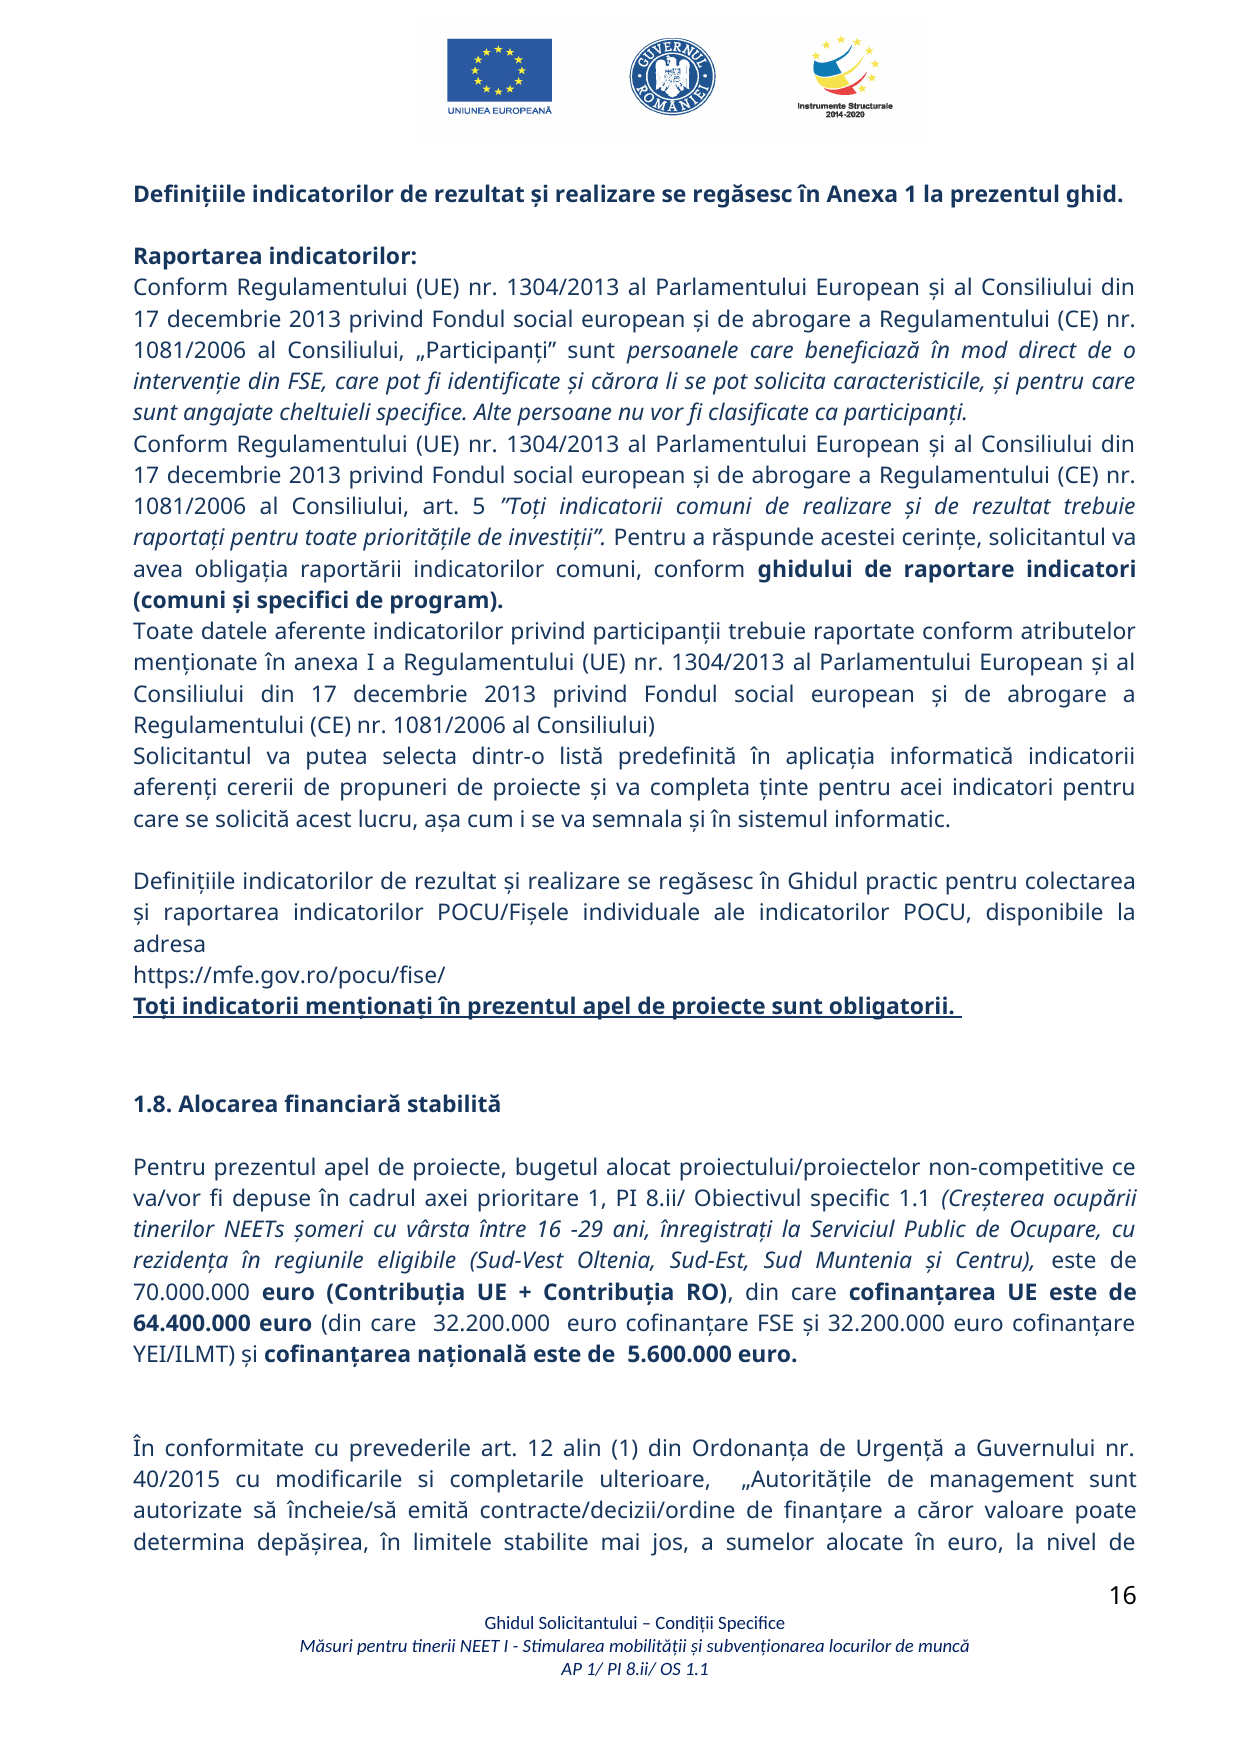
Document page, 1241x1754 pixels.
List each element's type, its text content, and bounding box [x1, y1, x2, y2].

picture [417, 14, 927, 147]
text Solicitantul va putea selecta dintr-o listă predefinită în aplicația informatică indicatorii aferenți cererii de propuneri de proiecte și va completa ținte pentru acei indicatori pentru care se solicită acest lucru, așa cum i se va semnala și în sistemul informatic. [133, 740, 1137, 834]
text Conform Regulamentului (UE) nr. 1304/2013 al Parlamentului European și al Consiliului din 17 decembrie 2013 privind Fondul social european și de abrogare a Regulamentului (CE) nr. 1081/2006 al Consiliului, art. 5 ”Toți indicatorii comuni de realizare și de rezultat trebuie raportați pentru toate prioritățile de investiții”. Pentru a răspunde acestei cerințe, solicitantul va avea obligația raportării indicatorilor comuni, conform ghidului de raportare indicatori (comuni și specifici de program). [133, 428, 1137, 615]
text Conform Regulamentului (UE) nr. 1304/2013 al Parlamentului European și al Consiliului din 17 decembrie 2013 privind Fondul social european și de abrogare a Regulamentului (CE) nr. 1081/2006 al Consiliului, „Participanți” sunt persoanele care beneficiază în mod direct de o intervenție din FSE, care pot fi identificate și cărora li se pot solicita caracteristicile, și pentru care sunt angajate cheltuieli specifice. Alte persoane nu vor fi clasificate ca participanți. [133, 271, 1137, 428]
text Definițiile indicatorilor de rezultat și realizare se regăsesc în Anexa 1 la prezentul ghid. [133, 178, 1137, 209]
text Pentru prezentul apel de proiecte, bugetul alocat proiectului/proiectelor non-competitive ce va/vor fi depuse în cadrul axei prioritare 1, PI 8.ii/ Obiectivul specific 1.1 (Creșterea ocupării tinerilor NEETs șomeri cu vârsta între 16 -29 ani, înregistrați la Serviciul Public de Ocupare, cu rezidența în regiunile eligibile (Sud-Vest Oltenia, Sud-Est, Sud Muntenia și Centru), este de 70.000.000 euro (Contribuția UE + Contribuția RO), din care cofinanțarea UE este de 64.400.000 euro (din care 32.200.000 euro cofinanțare FSE și 32.200.000 euro cofinanțare YEI/ILMT) și cofinanțarea naţională este de 5.600.000 euro. [133, 1151, 1137, 1369]
text Toate datele aferente indicatorilor privind participanții trebuie raportate conform atributelor menţionate în anexa I a Regulamentului (UE) nr. 1304/2013 al Parlamentului European și al Consiliului din 17 decembrie 2013 privind Fondul social european și de abrogare a Regulamentului (CE) nr. 1081/2006 al Consiliului) [133, 615, 1137, 740]
subtitle 1.8. Alocarea financiară stabilită [133, 1088, 1137, 1119]
text Raportarea indicatorilor: [133, 240, 1137, 271]
text Definițiile indicatorilor de rezultat și realizare se regăsesc în Ghidul practic pentru colectarea și raportarea indicatorilor POCU/Fișele individuale ale indicatorilor POCU, disponibile la adresa [133, 865, 1137, 959]
text https://mfe.gov.ro/pocu/fise/ [133, 959, 1137, 990]
text Toți indicatorii menționați în prezentul apel de proiecte sunt obligatorii. [133, 990, 1137, 1021]
